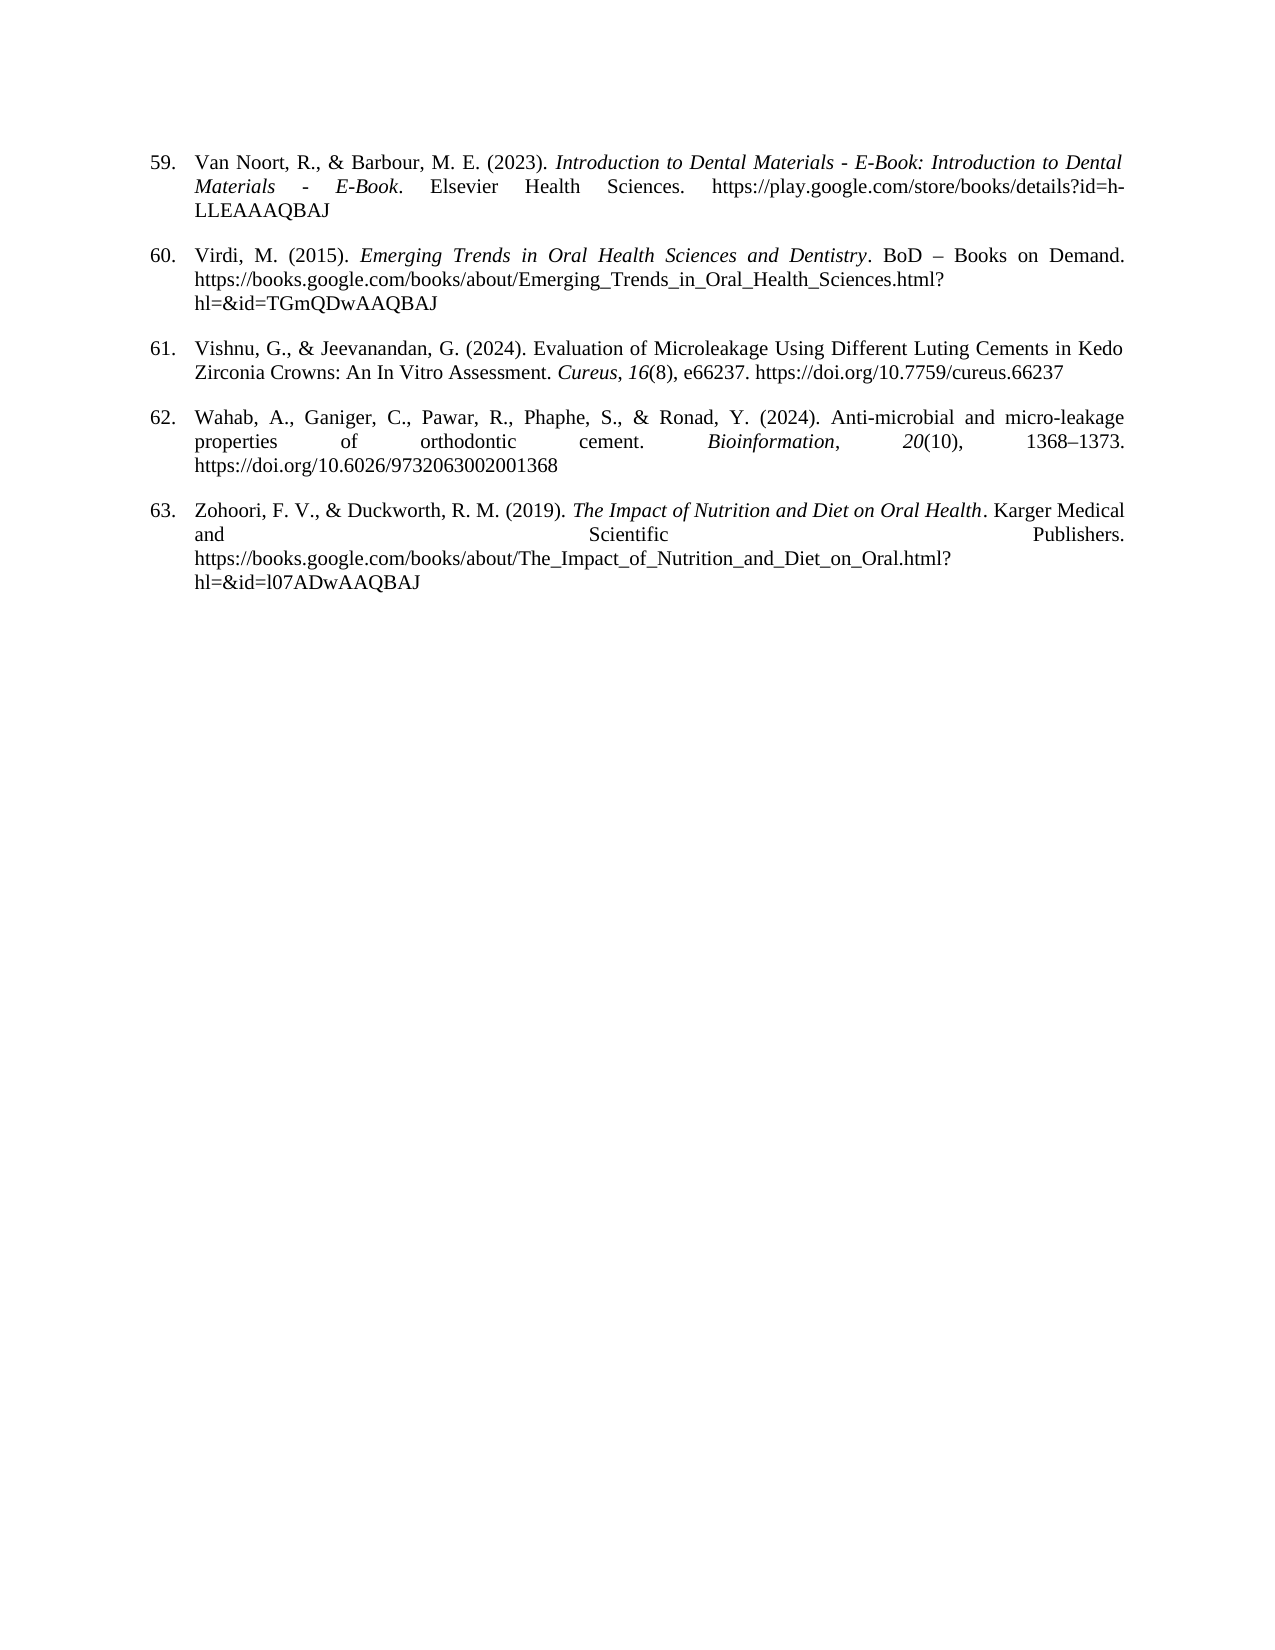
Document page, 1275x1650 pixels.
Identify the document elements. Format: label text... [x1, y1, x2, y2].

text Van Noort, R., & Barbour, M. E. (2023). Introduction to Dental Materials - E-Book: Introduction to Dental Materials - E-Book. Elsevier Health Sciences. https://play.google.com/store/books/details?id=h-LLEAAAQBAJ [150, 150, 1125, 222]
text Vishnu, G., & Jeevanandan, G. (2024). Evaluation of Microleakage Using Different Luting Cements in Kedo Zirconia Crowns: An In Vitro Assessment. Cureus, 16(8), e66237. https://doi.org/10.7759/cureus.66237 [150, 336, 1125, 384]
text Virdi, M. (2015). Emerging Trends in Oral Health Sciences and Dentistry. BoD – Books on Demand. https://books.google.com/books/about/Emerging_Trends_in_Oral_Health_Sciences.html?hl=&id=TGmQDwAAQBAJ [150, 243, 1125, 315]
text Wahab, A., Ganiger, C., Pawar, R., Phaphe, S., & Ronad, Y. (2024). Anti-microbial and micro-leakage properties of orthodontic cement. Bioinformation, 20(10), 1368–1373. https://doi.org/10.6026/9732063002001368 [150, 405, 1125, 477]
text Zohoori, F. V., & Duckworth, R. M. (2019). The Impact of Nutrition and Diet on Oral Health. Karger Medical and Scientific Publishers. https://books.google.com/books/about/The_Impact_of_Nutrition_and_Diet_on_Oral.html?hl=&id=l07ADwAAQBAJ [150, 498, 1125, 594]
